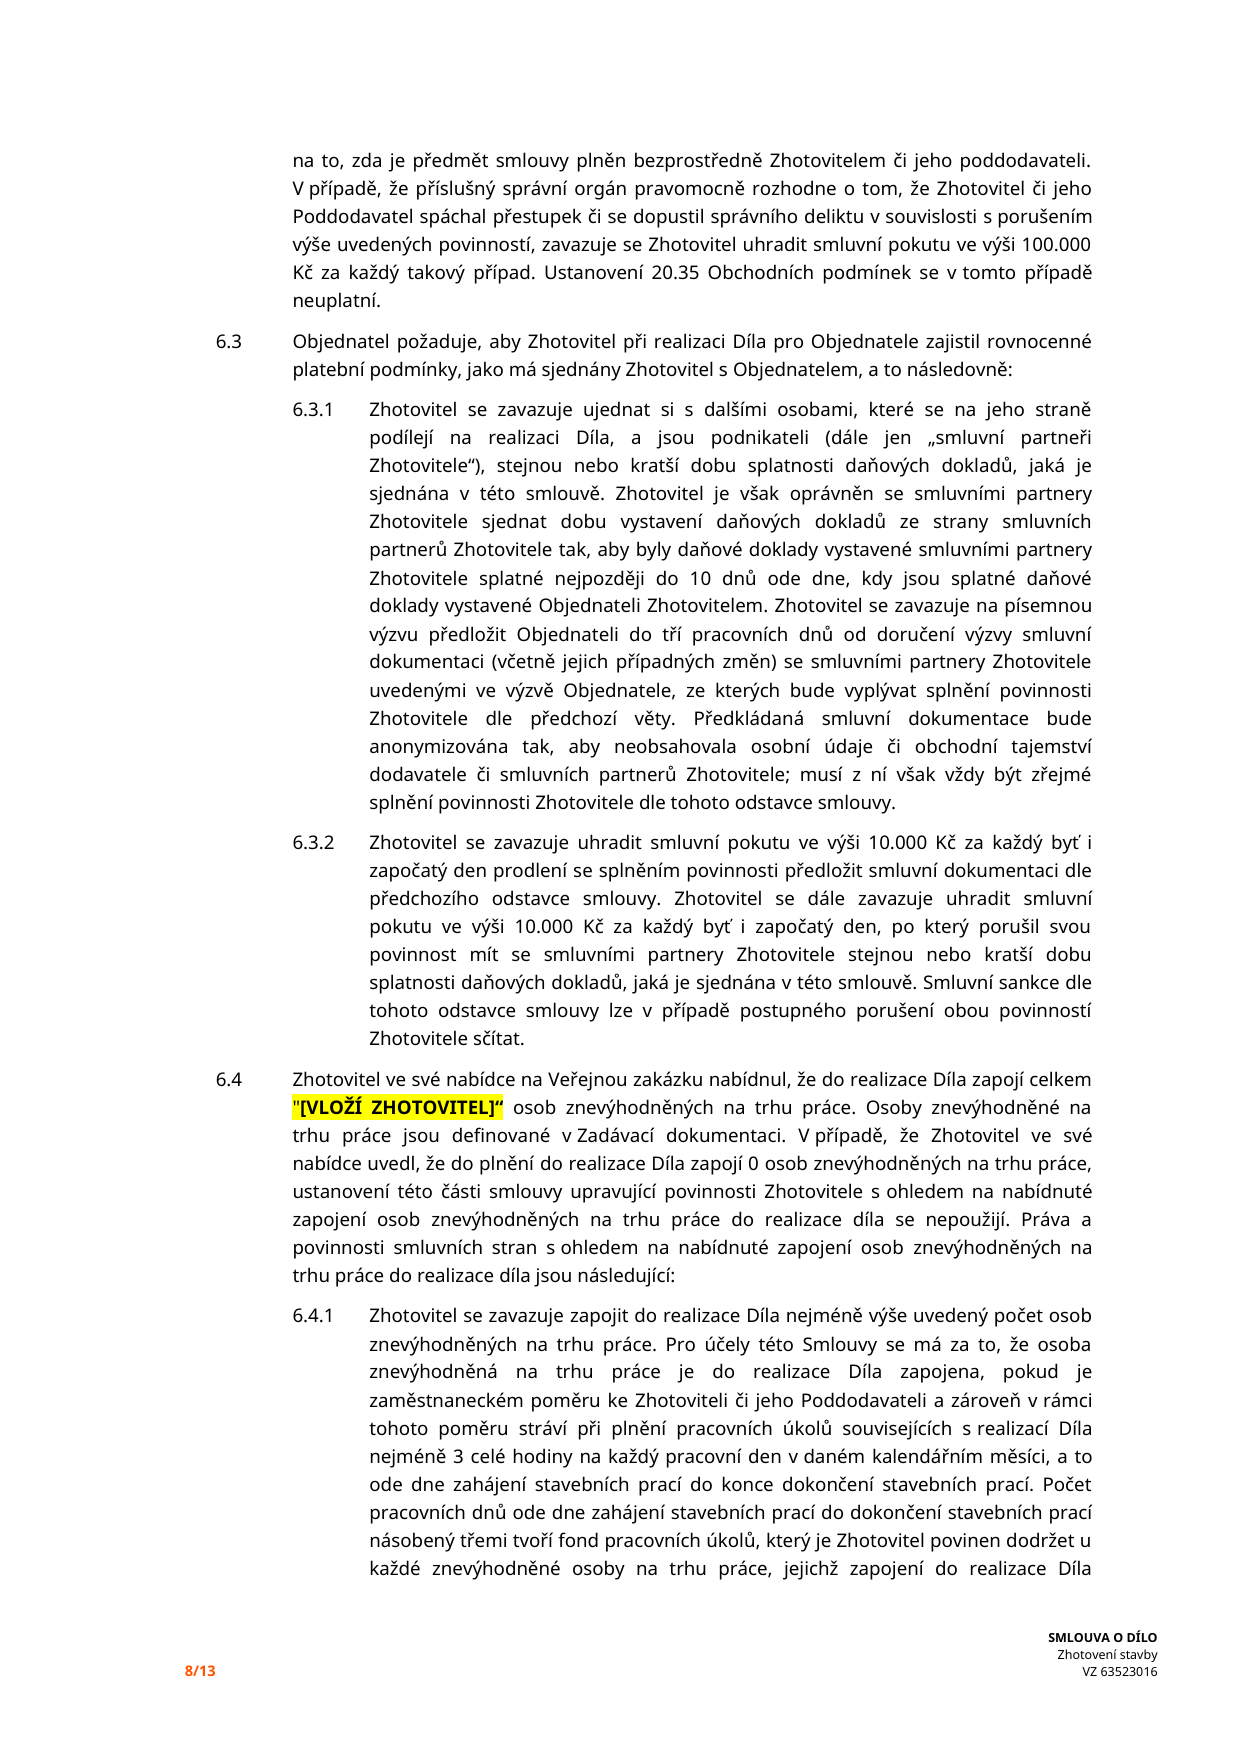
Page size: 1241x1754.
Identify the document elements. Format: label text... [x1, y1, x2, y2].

text Zhotovitel se zavazuje uhradit smluvní pokutu ve výši 10.000 Kč za každý byť i započatý den prodlení se splněním povinnosti předložit smluvní dokumentaci dle předchozího odstavce smlouvy. Zhotovitel se dále zavazuje uhradit smluvní pokutu ve výši 10.000 Kč za každý byť i započatý den, po který porušil svou povinnost mít se smluvními partnery Zhotovitele stejnou nebo kratší dobu splatnosti daňových dokladů, jaká je sjednána v této smlouvě. Smluvní sankce dle tohoto odstavce smlouvy lze v případě postupného porušení obou povinností Zhotovitele sčítat. [292, 829, 1093, 1051]
text Zhotovitel ve své nabídce na Veřejnou zakázku nabídnul, že do realizace Díla zapojí celkem "[VLOŽÍ ZHOTOVITEL]“ osob znevýhodněných na trhu práce. Osoby znevýhodněné na trhu práce jsou definované v Zadávací dokumentaci. V případě, že Zhotovitel ve své nabídce uvedl, že do plnění do realizace Díla zapojí 0 osob znevýhodněných na trhu práce, ustanovení této části smlouvy upravující povinnosti Zhotovitele s ohledem na nabídnuté zapojení osob znevýhodněných na trhu práce do realizace díla se nepoužijí. Práva a povinnosti smluvních stran s ohledem na nabídnuté zapojení osob znevýhodněných na trhu práce do realizace díla jsou následující: [216, 1066, 1093, 1288]
text Zhotovitel se zavazuje ujednat si s dalšími osobami, které se na jeho straně podílejí na realizaci Díla, a jsou podnikateli (dále jen „smluvní partneři Zhotovitele“), stejnou nebo kratší dobu splatnosti daňových dokladů, jaká je sjednána v této smlouvě. Zhotovitel je však oprávněn se smluvními partnery Zhotovitele sjednat dobu vystavení daňových dokladů ze strany smluvních partnerů Zhotovitele tak, aby byly daňové doklady vystavené smluvními partnery Zhotovitele splatné nejpozději do 10 dnů ode dne, kdy jsou splatné daňové doklady vystavené Objednateli Zhotovitelem. Zhotovitel se zavazuje na písemnou výzvu předložit Objednateli do tří pracovních dnů od doručení výzvy smluvní dokumentaci (včetně jejich případných změn) se smluvními partnery Zhotovitele uvedenými ve výzvě Objednatele, ze kterých bude vyplývat splnění povinnosti Zhotovitele dle předchozí věty. Předkládaná smluvní dokumentace bude anonymizována tak, aby neobsahovala osobní údaje či obchodní tajemství dodavatele či smluvních partnerů Zhotovitele; musí z ní však vždy být zřejmé splnění povinnosti Zhotovitele dle tohoto odstavce smlouvy. [292, 397, 1093, 814]
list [292, 1303, 1093, 1581]
text Objednatel požaduje, aby Zhotovitel při realizaci Díla pro Objednatele zajistil rovnocenné platební podmínky, jako má sjednány Zhotovitel s Objednatelem, a to následovně: [216, 328, 1093, 382]
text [216, 147, 1093, 313]
